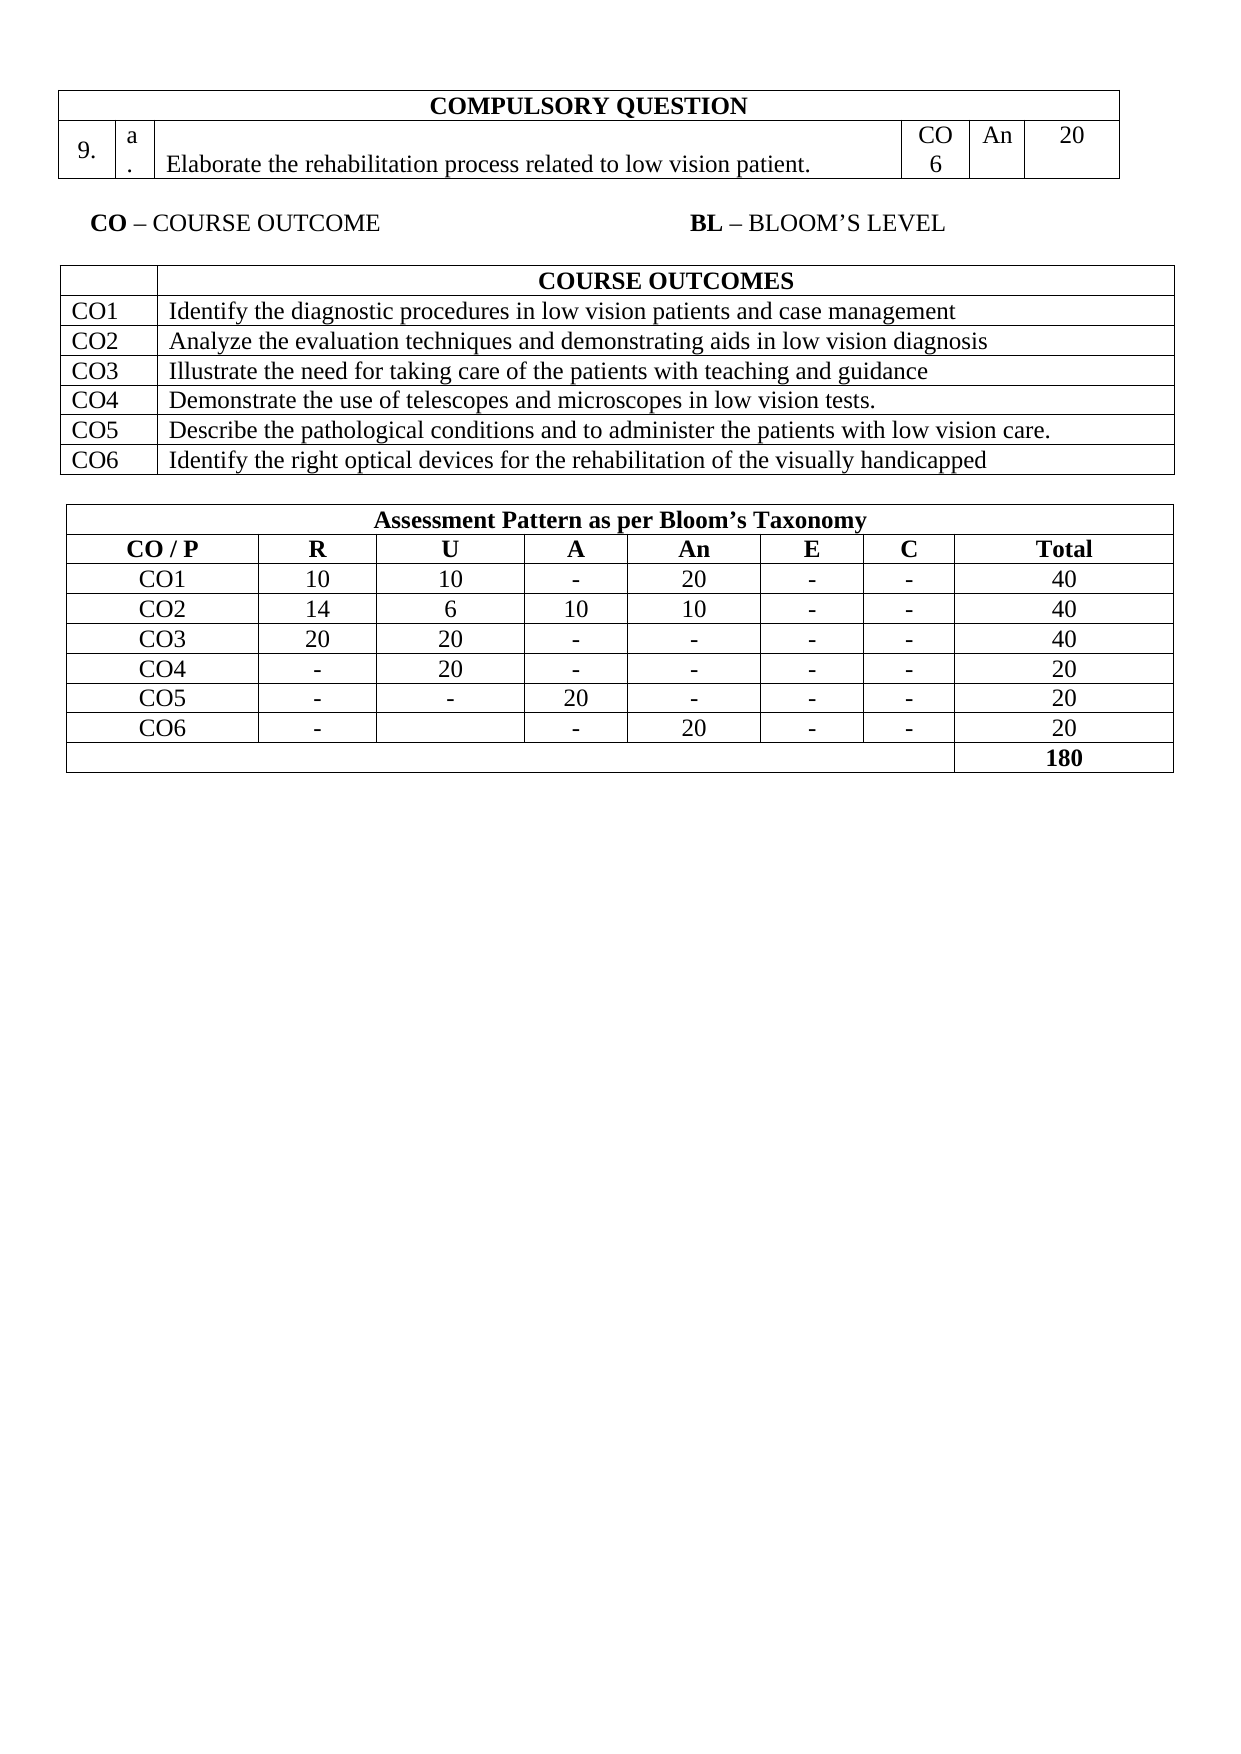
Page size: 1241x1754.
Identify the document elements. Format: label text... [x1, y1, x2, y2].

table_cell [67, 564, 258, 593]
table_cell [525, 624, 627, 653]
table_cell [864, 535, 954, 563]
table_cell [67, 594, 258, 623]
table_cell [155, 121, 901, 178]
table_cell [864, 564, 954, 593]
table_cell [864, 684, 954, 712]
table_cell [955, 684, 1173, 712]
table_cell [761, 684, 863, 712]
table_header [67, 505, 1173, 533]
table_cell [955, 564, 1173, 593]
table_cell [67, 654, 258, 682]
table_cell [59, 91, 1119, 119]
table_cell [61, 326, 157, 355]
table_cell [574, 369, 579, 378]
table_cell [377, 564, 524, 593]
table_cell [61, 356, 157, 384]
text CO – COURSE OUTCOME BL – BLOOM’S LEVEL [90, 208, 1150, 237]
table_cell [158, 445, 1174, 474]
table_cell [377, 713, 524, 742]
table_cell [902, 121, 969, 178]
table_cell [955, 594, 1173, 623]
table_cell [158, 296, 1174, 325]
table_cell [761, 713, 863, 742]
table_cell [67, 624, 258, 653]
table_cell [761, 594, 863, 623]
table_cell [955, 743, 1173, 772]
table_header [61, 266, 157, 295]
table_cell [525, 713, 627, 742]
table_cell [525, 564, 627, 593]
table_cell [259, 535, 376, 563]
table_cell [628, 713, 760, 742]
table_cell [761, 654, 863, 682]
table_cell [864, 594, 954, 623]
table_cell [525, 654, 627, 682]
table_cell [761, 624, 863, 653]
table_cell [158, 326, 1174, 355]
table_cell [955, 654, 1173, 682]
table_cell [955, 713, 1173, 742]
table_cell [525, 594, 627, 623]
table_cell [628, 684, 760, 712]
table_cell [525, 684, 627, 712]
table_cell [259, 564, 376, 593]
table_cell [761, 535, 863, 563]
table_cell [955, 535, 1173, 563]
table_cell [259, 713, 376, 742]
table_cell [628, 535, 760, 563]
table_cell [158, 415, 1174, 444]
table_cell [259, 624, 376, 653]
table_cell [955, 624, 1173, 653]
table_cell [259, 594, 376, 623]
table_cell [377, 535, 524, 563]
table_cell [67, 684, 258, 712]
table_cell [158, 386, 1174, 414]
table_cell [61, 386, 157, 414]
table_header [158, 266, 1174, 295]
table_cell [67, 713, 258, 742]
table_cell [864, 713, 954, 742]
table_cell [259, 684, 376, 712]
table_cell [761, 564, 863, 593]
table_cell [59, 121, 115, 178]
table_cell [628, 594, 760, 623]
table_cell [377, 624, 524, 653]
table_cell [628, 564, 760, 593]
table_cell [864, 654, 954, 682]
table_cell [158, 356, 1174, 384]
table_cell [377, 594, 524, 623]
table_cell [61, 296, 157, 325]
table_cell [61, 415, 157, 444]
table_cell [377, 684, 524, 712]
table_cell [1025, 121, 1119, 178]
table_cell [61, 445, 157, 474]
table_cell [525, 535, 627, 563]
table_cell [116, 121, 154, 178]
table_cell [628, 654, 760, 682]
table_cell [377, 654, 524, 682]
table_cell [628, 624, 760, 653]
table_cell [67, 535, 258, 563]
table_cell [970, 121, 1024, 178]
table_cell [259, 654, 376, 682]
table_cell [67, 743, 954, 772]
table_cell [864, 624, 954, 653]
